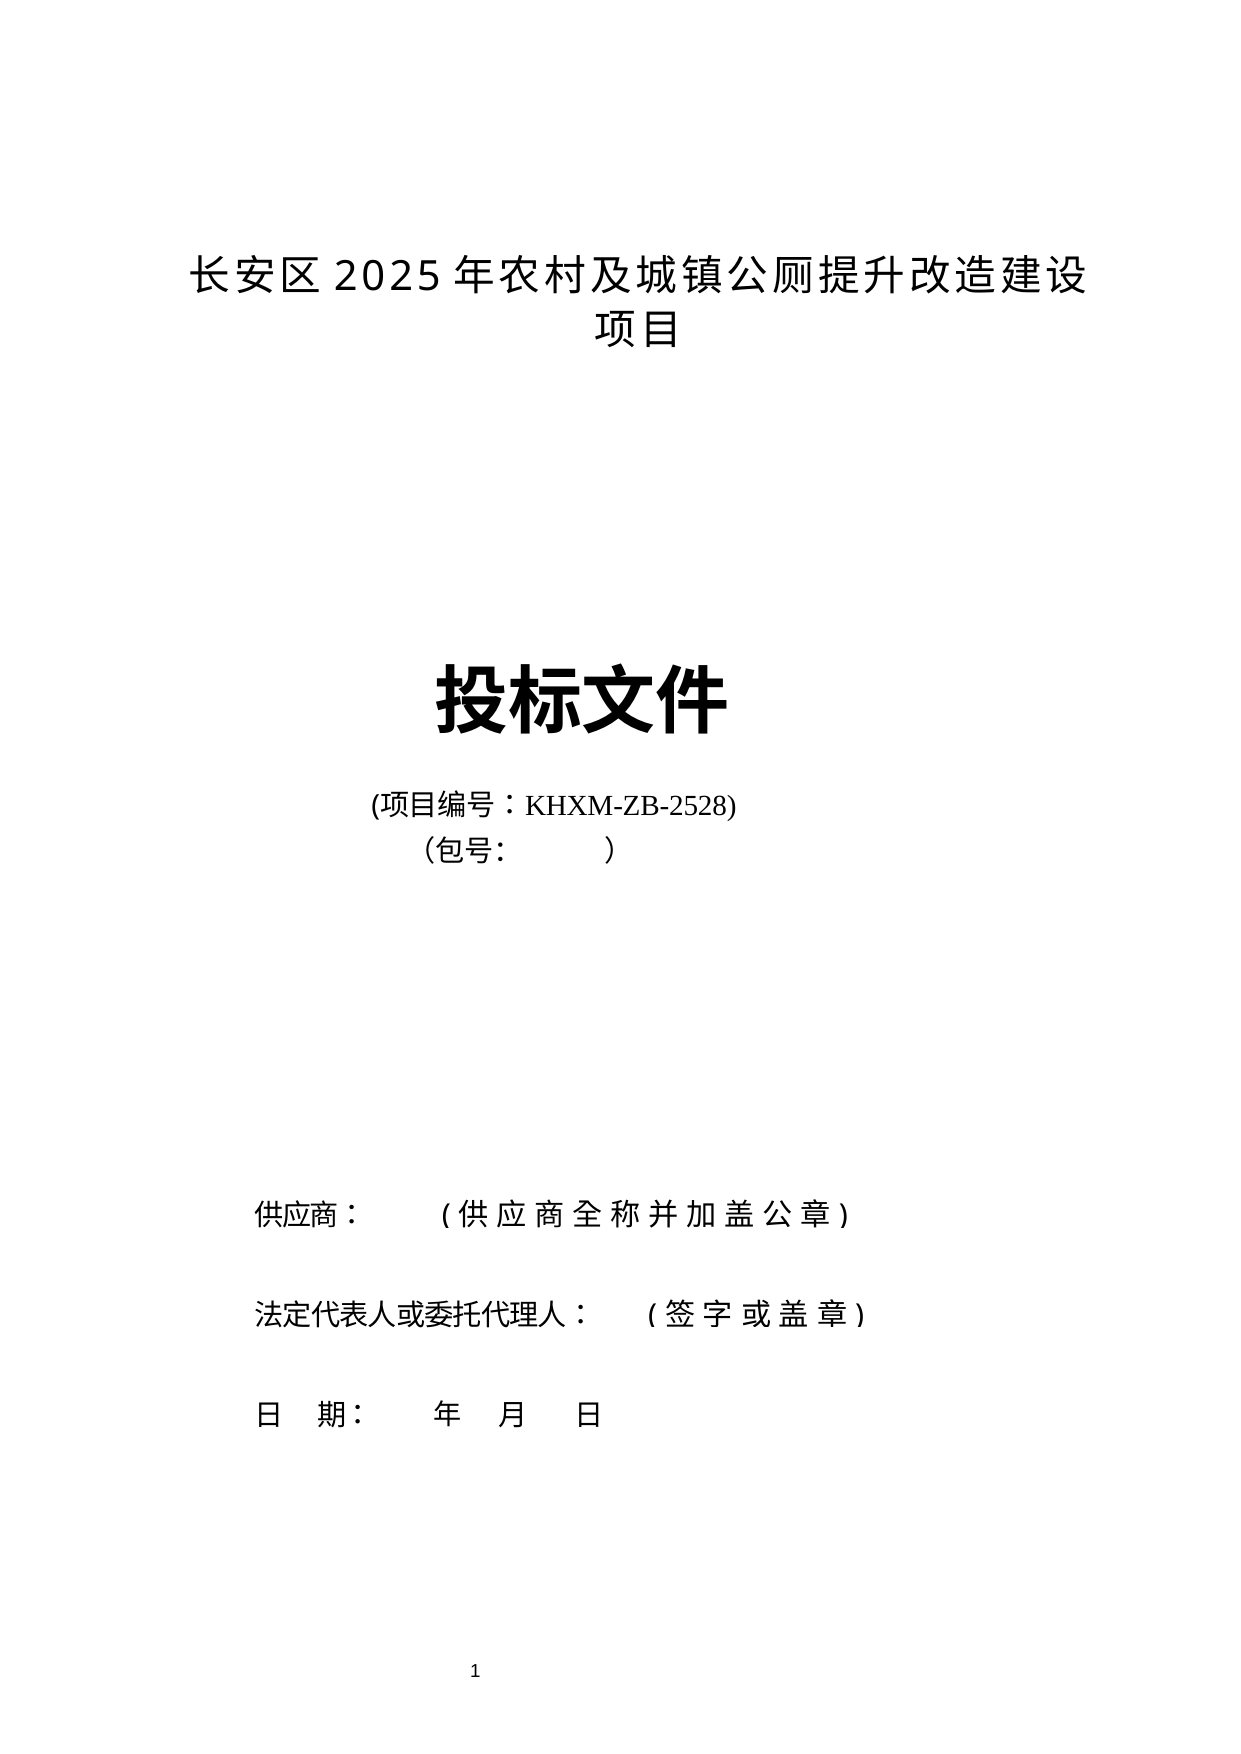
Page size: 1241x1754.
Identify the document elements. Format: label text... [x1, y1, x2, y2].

text 供应商： ( 供 应 商 全 称 并 加 盖 公 章 ) [254, 1196, 1093, 1233]
text 日 期： 年 月 日 [254, 1395, 1093, 1433]
text 法定代表人或委托代理人： ( 签 字 或 盖 章 ) [254, 1295, 1093, 1332]
text 长安区2025年农村及城镇公厕提升改造建设项目 [183, 246, 1093, 356]
text (项目编号：KHXM-ZB-2528) [371, 787, 1093, 822]
text （包号： ） [148, 831, 1093, 869]
text 投标文件 [434, 654, 1093, 746]
